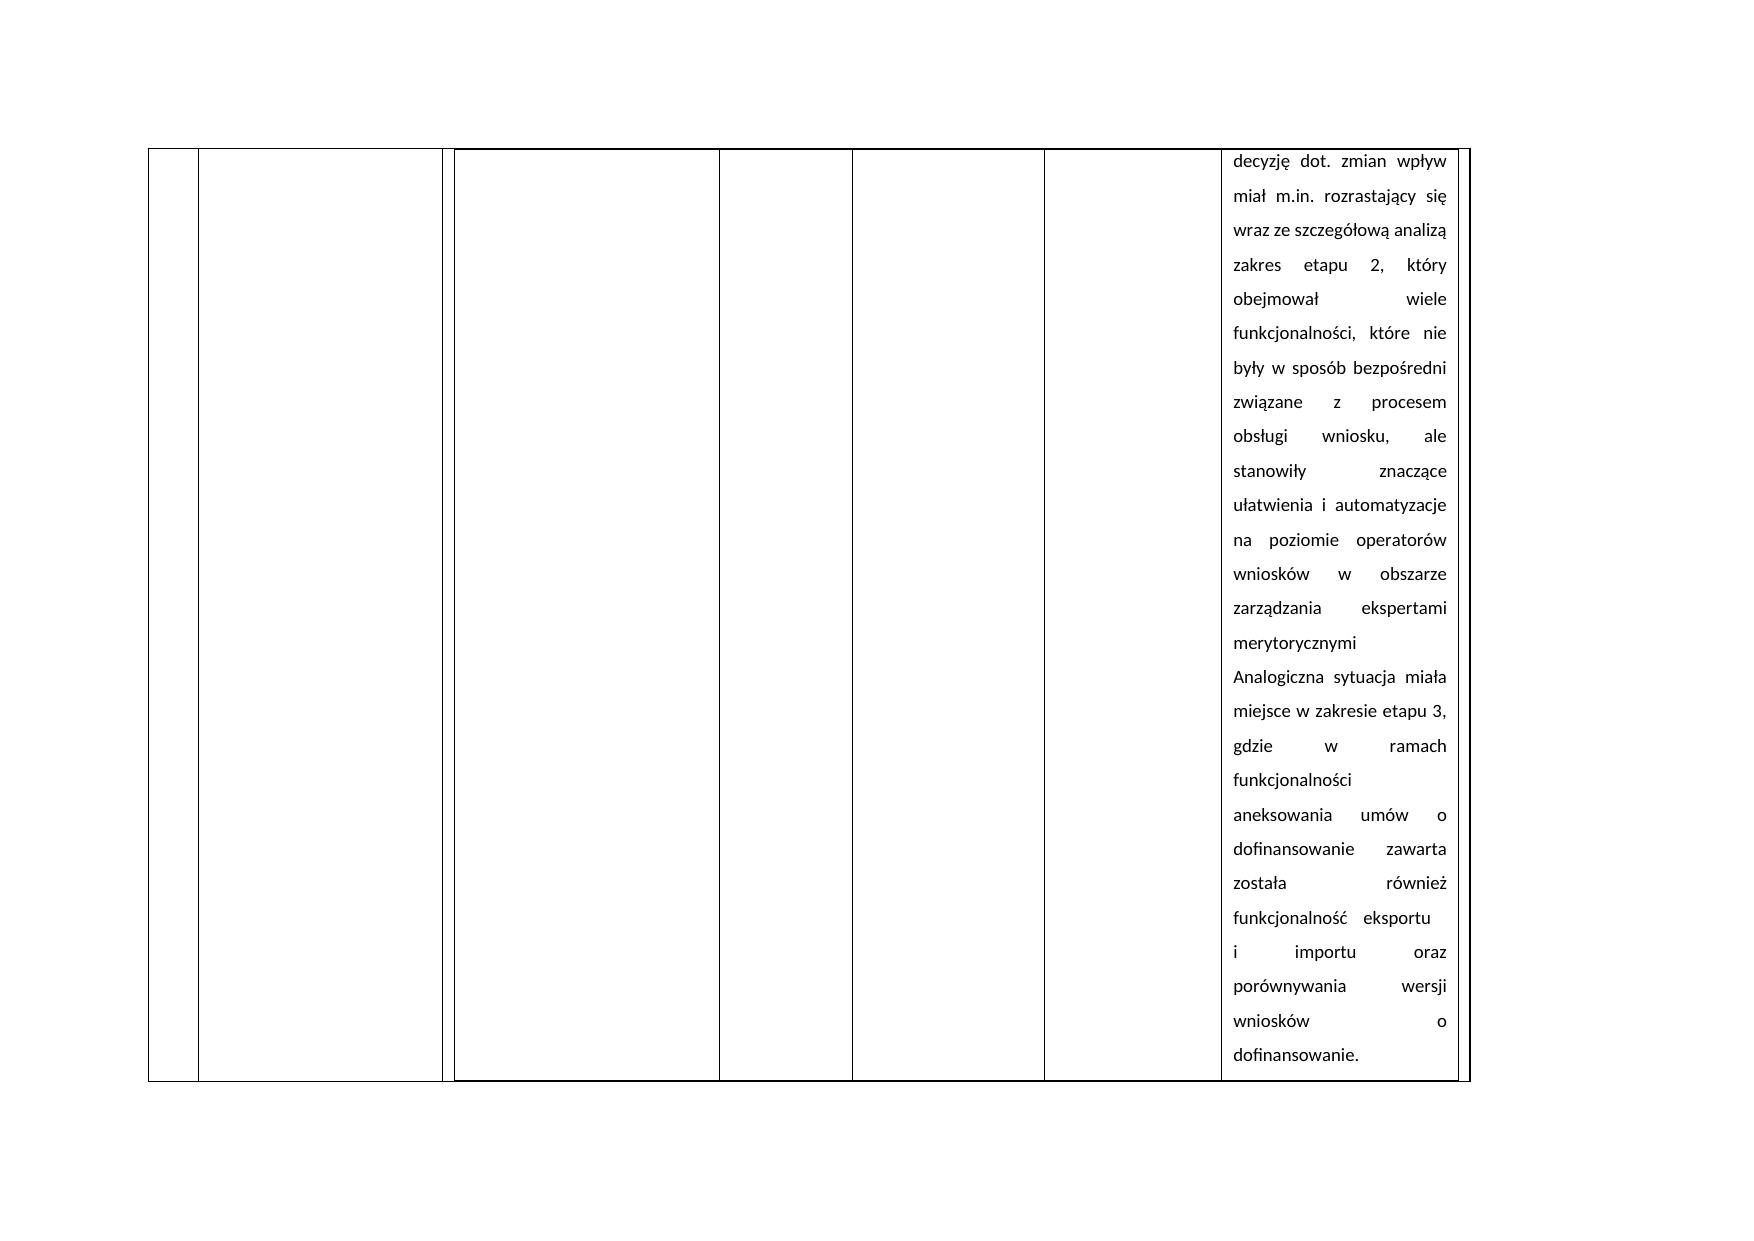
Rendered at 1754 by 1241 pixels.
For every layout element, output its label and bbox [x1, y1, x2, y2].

table_cell [720, 150, 852, 1080]
table_cell [149, 149, 198, 1081]
table_cell [199, 149, 442, 1081]
table_cell [455, 150, 719, 1080]
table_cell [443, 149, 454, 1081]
table_cell [853, 150, 1044, 1080]
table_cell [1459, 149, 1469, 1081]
table_cell [1222, 150, 1458, 1080]
table_cell [1045, 150, 1221, 1080]
